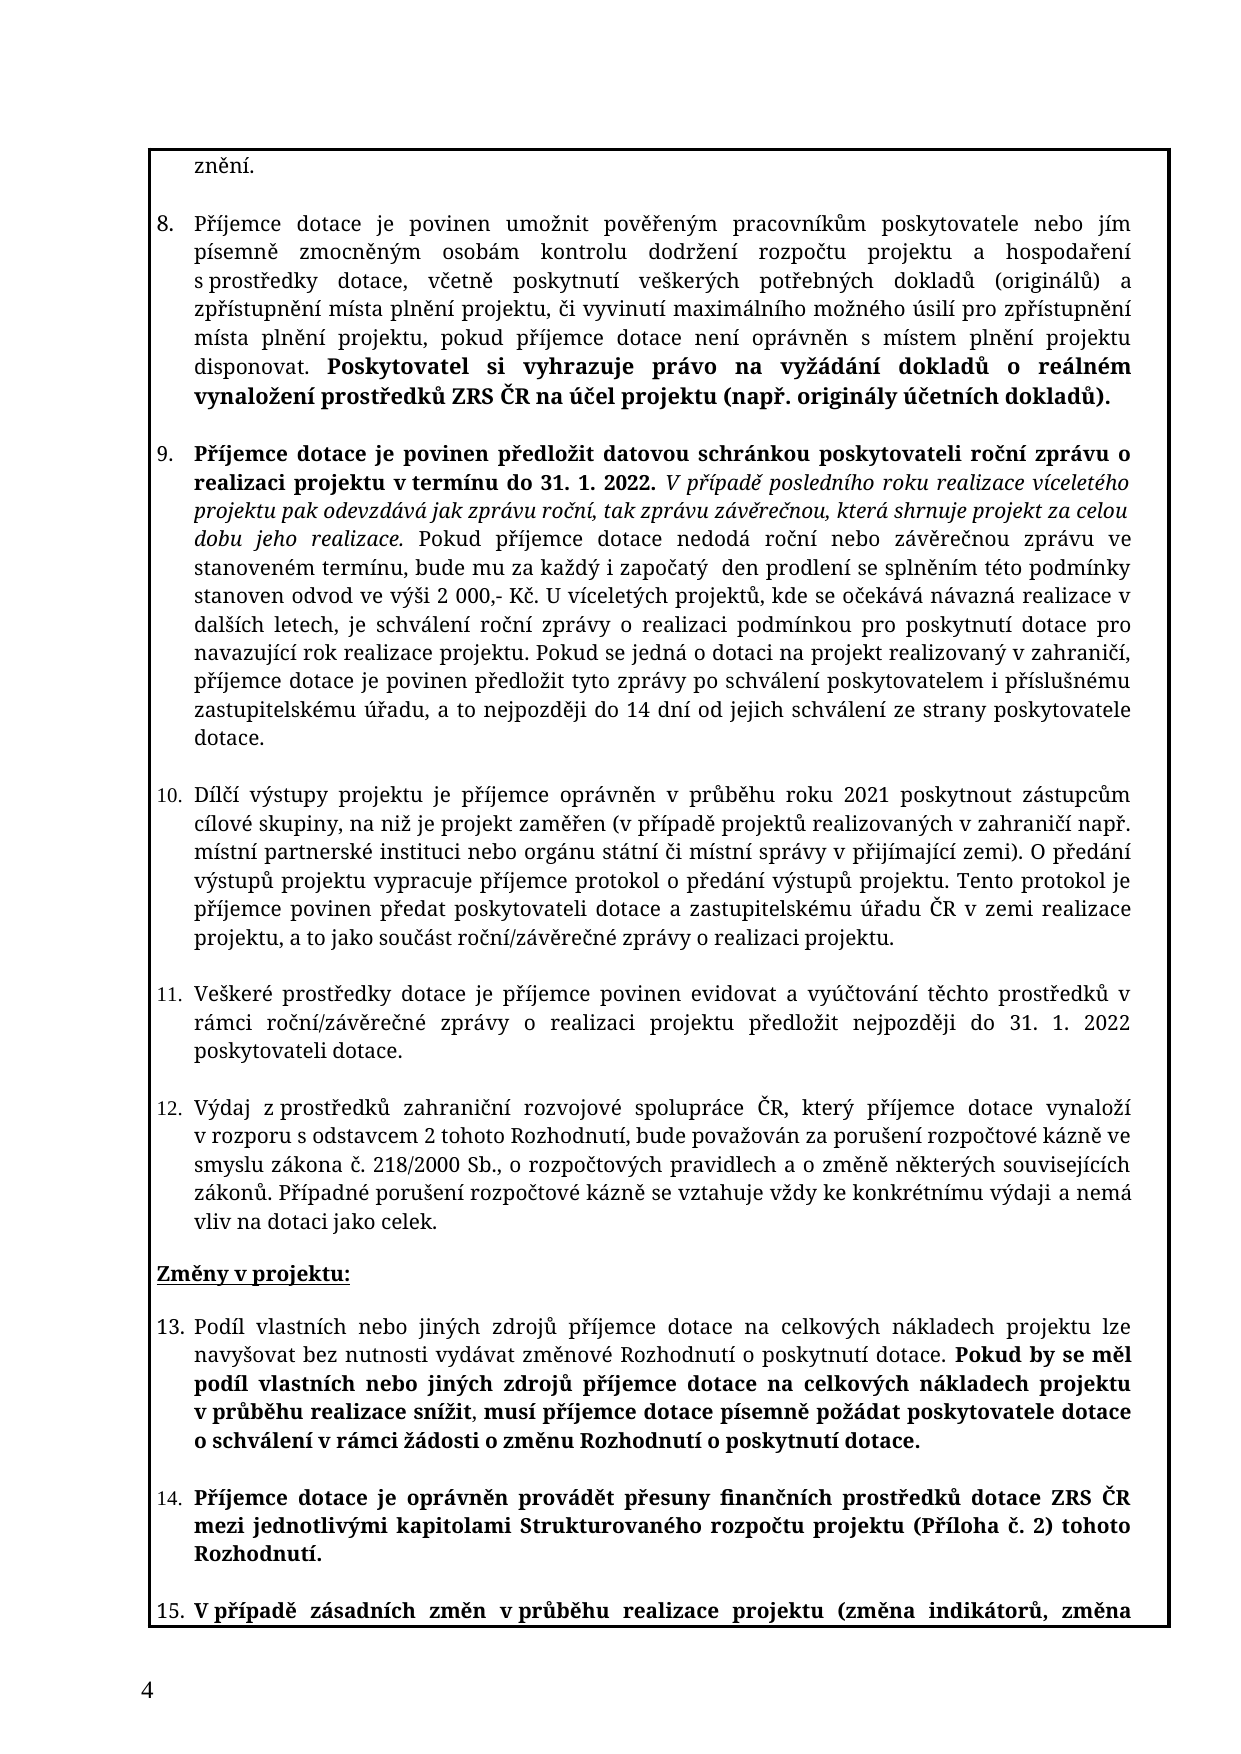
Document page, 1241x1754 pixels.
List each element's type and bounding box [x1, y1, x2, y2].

table_header [151, 151, 1167, 1625]
